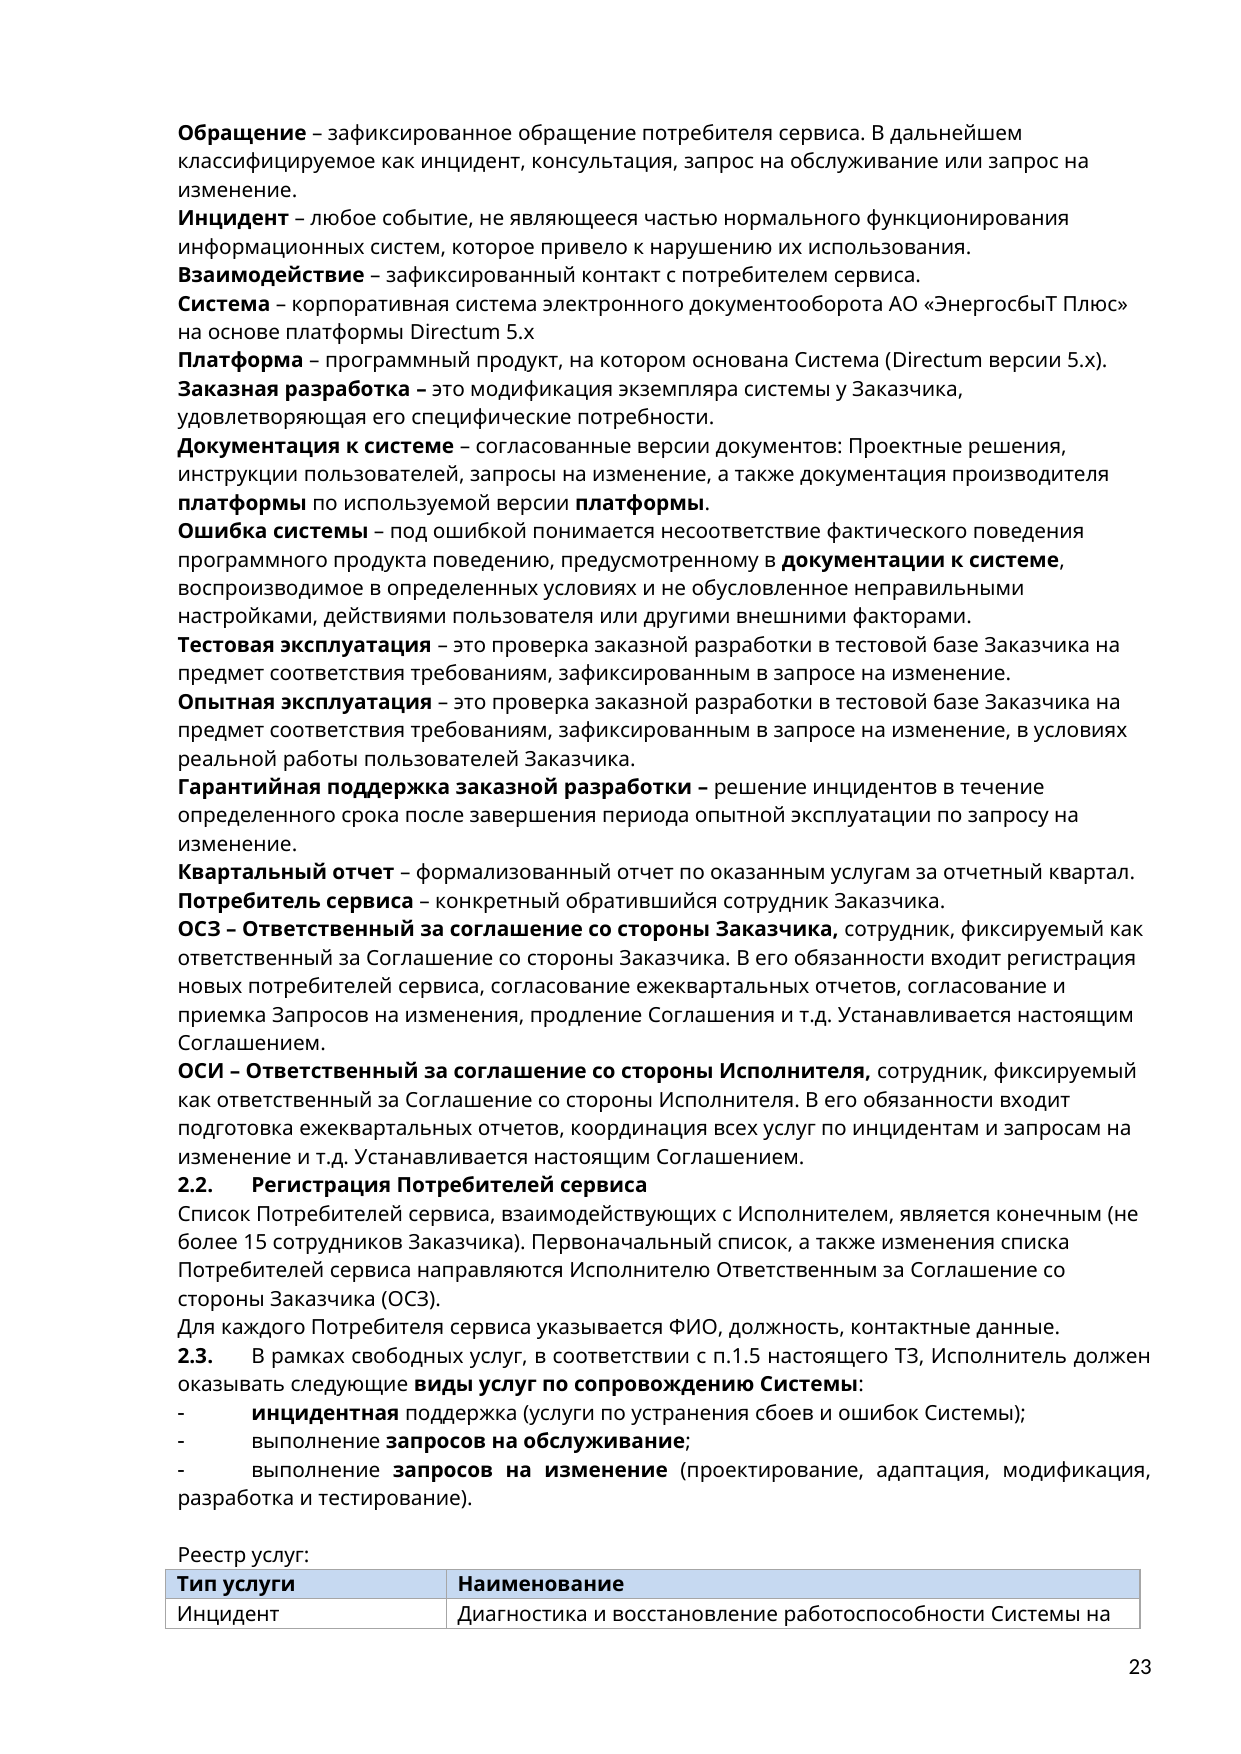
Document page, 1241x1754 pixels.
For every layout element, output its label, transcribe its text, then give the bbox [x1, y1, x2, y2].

table_header Тип услуги [166, 1570, 446, 1598]
text Ошибка системы – под ошибкой понимается несоответствие фактического поведения программного продукта поведению, предусмотренному в документации к системе, воспроизводимое в определенных условиях и не обусловленное неправильными настройками, действиями пользователя или другими внешними факторами. [177, 516, 1152, 630]
text Список Потребителей сервиса, взаимодействующих с Исполнителем, является конечным (не более 15 сотрудников Заказчика). Первоначальный список, а также изменения списка Потребителей сервиса направляются Исполнителю Ответственным за Соглашение со стороны Заказчика (ОСЗ). [177, 1199, 1152, 1312]
text Потребитель сервиса – конкретный обратившийся сотрудник Заказчика. [177, 886, 1152, 914]
list инцидентная поддержка (услуги по устранения сбоев и ошибок Системы); [177, 1398, 1152, 1426]
text Реестр услуг: [177, 1540, 1152, 1568]
table_header Наименование [447, 1570, 1139, 1598]
text Гарантийная поддержка заказной разработки – решение инцидентов в течение определенного срока после завершения периода опытной эксплуатации по запросу на изменение. [177, 772, 1152, 857]
text ОСЗ – Ответственный за соглашение со стороны Заказчика, сотрудник, фиксируемый как ответственный за Соглашение со стороны Заказчика. В его обязанности входит регистрация новых потребителей сервиса, согласование ежеквартальных отчетов, согласование и приемка Запросов на изменения, продление Соглашения и т.д. Устанавливается настоящим Соглашением. [177, 914, 1152, 1057]
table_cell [447, 1599, 1139, 1627]
subtitle В рамках свободных услуг, в соответствии с п.1.5 настоящего ТЗ, Исполнитель должен оказывать следующие виды услуг по сопровождению Системы: [177, 1341, 1152, 1398]
text Тестовая эксплуатация – это проверка заказной разработки в тестовой базе Заказчика на предмет соответствия требованиям, зафиксированным в запросе на изменение. [177, 630, 1152, 687]
text Взаимодействие – зафиксированный контакт с потребителем сервиса. [177, 260, 1152, 289]
table_cell Инцидент [166, 1599, 446, 1627]
text Обращение – зафиксированное обращение потребителя сервиса. В дальнейшем классифицируемое как инцидент, консультация, запрос на обслуживание или запрос на изменение. [177, 118, 1152, 203]
text Система – корпоративная система электронного документооборота АО «ЭнергосбыТ Плюс» на основе платформы Directum 5.х [177, 289, 1152, 346]
text Платформа – программный продукт, на котором основана Система (Directum версии 5.х). [177, 346, 1152, 374]
text Опытная эксплуатация – это проверка заказной разработки в тестовой базе Заказчика на предмет соответствия требованиям, зафиксированным в запросе на изменение, в условиях реальной работы пользователей Заказчика. [177, 687, 1152, 772]
text Для каждого Потребителя сервиса указывается ФИО, должность, контактные данные. [177, 1312, 1152, 1341]
text Документация к системе – согласованные версии документов: Проектные решения, инструкции пользователей, запросы на изменение, а также документация производителя платформы по используемой версии платформы. [177, 431, 1152, 516]
text Заказная разработка – это модификация экземпляра системы у Заказчика, удовлетворяющая его специфические потребности. [177, 374, 1152, 431]
text Квартальный отчет – формализованный отчет по оказанным услугам за отчетный квартал. [177, 857, 1152, 886]
text Инцидент – любое событие, не являющееся частью нормального функционирования информационных систем, которое привело к нарушению их использования. [177, 203, 1152, 260]
list выполнение запросов на изменение (проектирование, адаптация, модификация, разработка и тестирование). [177, 1455, 1152, 1512]
list выполнение запросов на обслуживание; [177, 1426, 1152, 1455]
subtitle Регистрация Потребителей сервиса [177, 1170, 1152, 1199]
text ОСИ – Ответственный за соглашение со стороны Исполнителя, сотрудник, фиксируемый как ответственный за Соглашение со стороны Исполнителя. В его обязанности входит подготовка ежеквартальных отчетов, координация всех услуг по инцидентам и запросам на изменение и т.д. Устанавливается настоящим Соглашением. [177, 1057, 1152, 1170]
